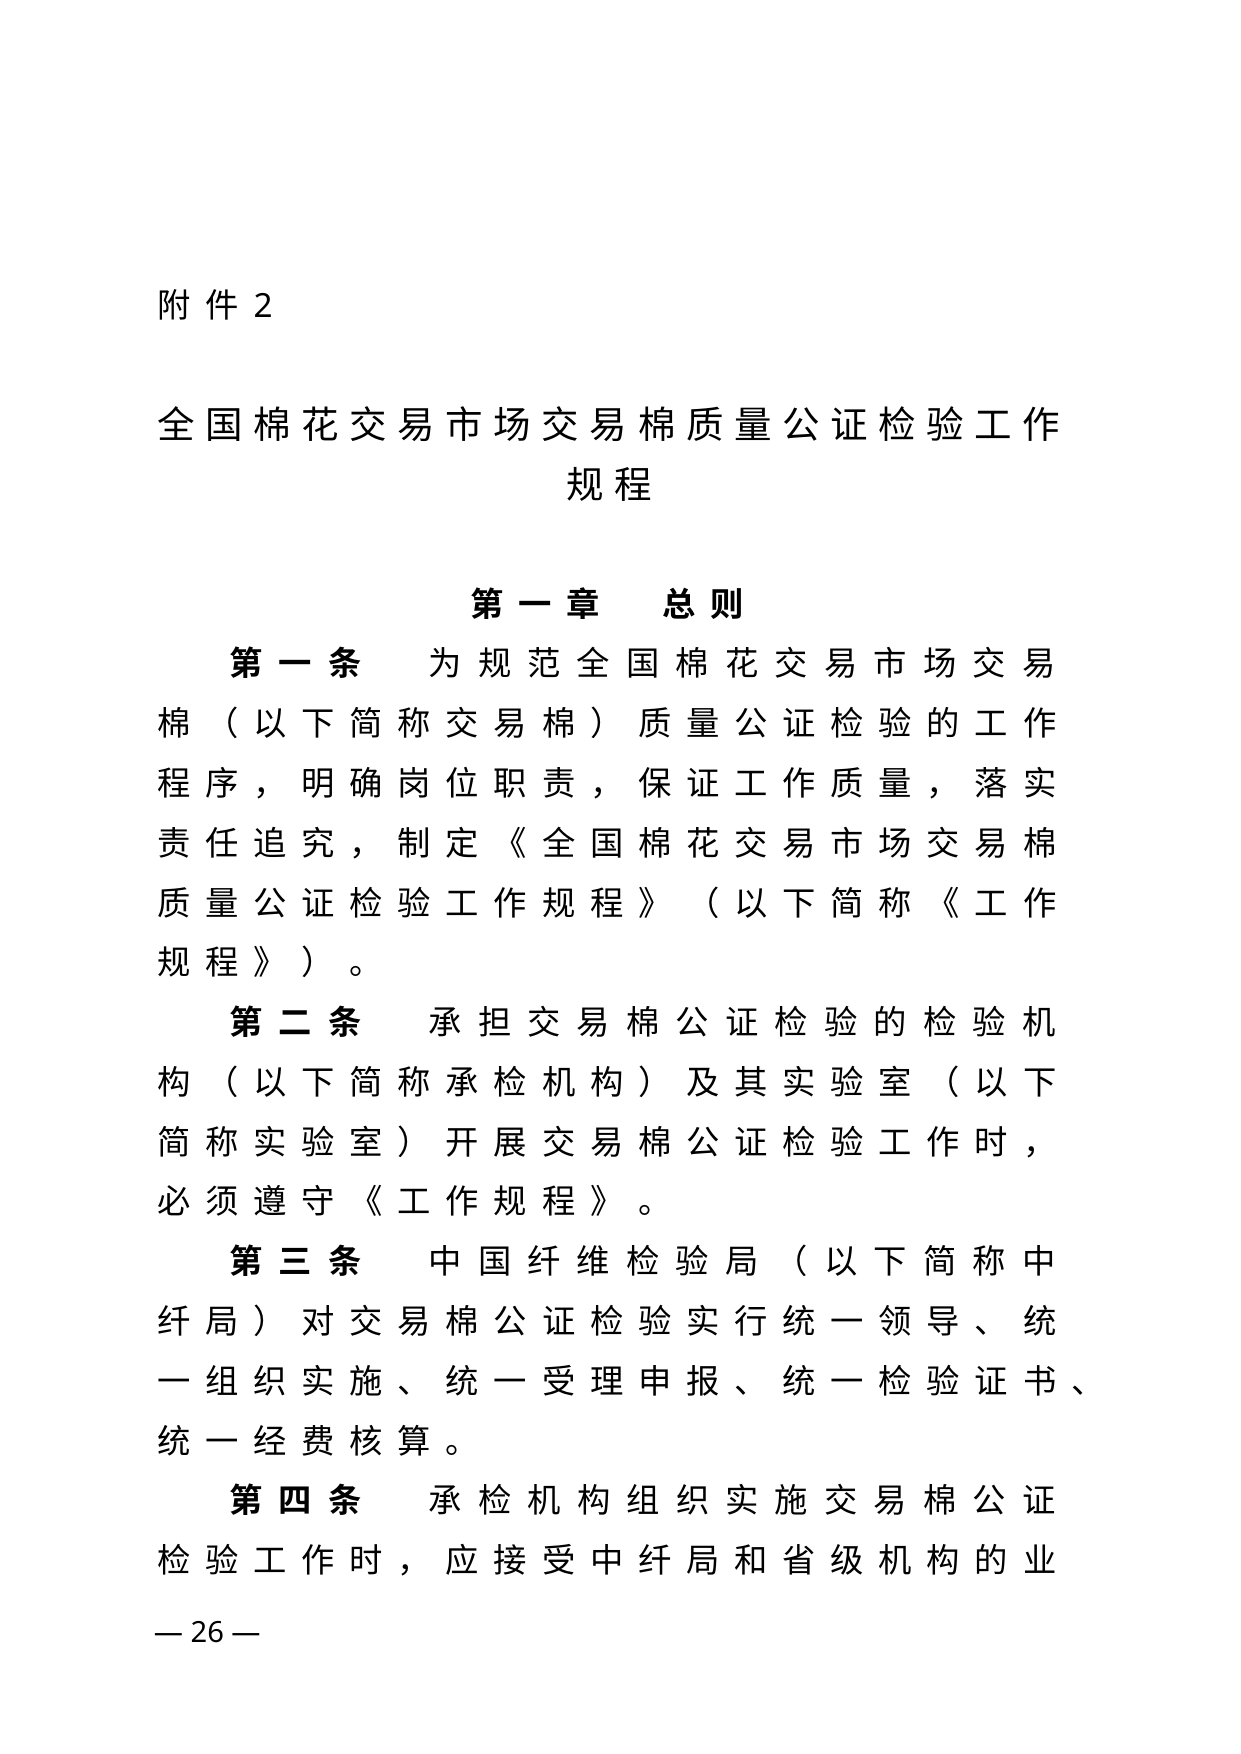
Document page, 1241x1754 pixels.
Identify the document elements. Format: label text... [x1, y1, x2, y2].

text 第三条 中国纤维检验局（以下简称中纤局）对交易棉公证检验实行统一领导、统一组织实施、统一受理申报、统一检验证书、统一经费核算。 [157, 1229, 1071, 1468]
text 第一条 为规范全国棉花交易市场交易棉（以下简称交易棉）质量公证检验的工作程序，明确岗位职责，保证工作质量，落实责任追究，制定《全国棉花交易市场交易棉质量公证检验工作规程》（以下简称《工作规程》）。 [157, 631, 1071, 990]
text 第一章 总则 [157, 572, 1071, 631]
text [157, 1468, 1071, 1588]
text 全国棉花交易市场交易棉质量公证检验工作规程 [157, 392, 1071, 512]
text 第二条 承担交易棉公证检验的检验机构（以下简称承检机构）及其实验室（以下简称实验室）开展交易棉公证检验工作时，必须遵守《工作规程》。 [157, 990, 1071, 1229]
text 附件2 [157, 273, 1071, 332]
